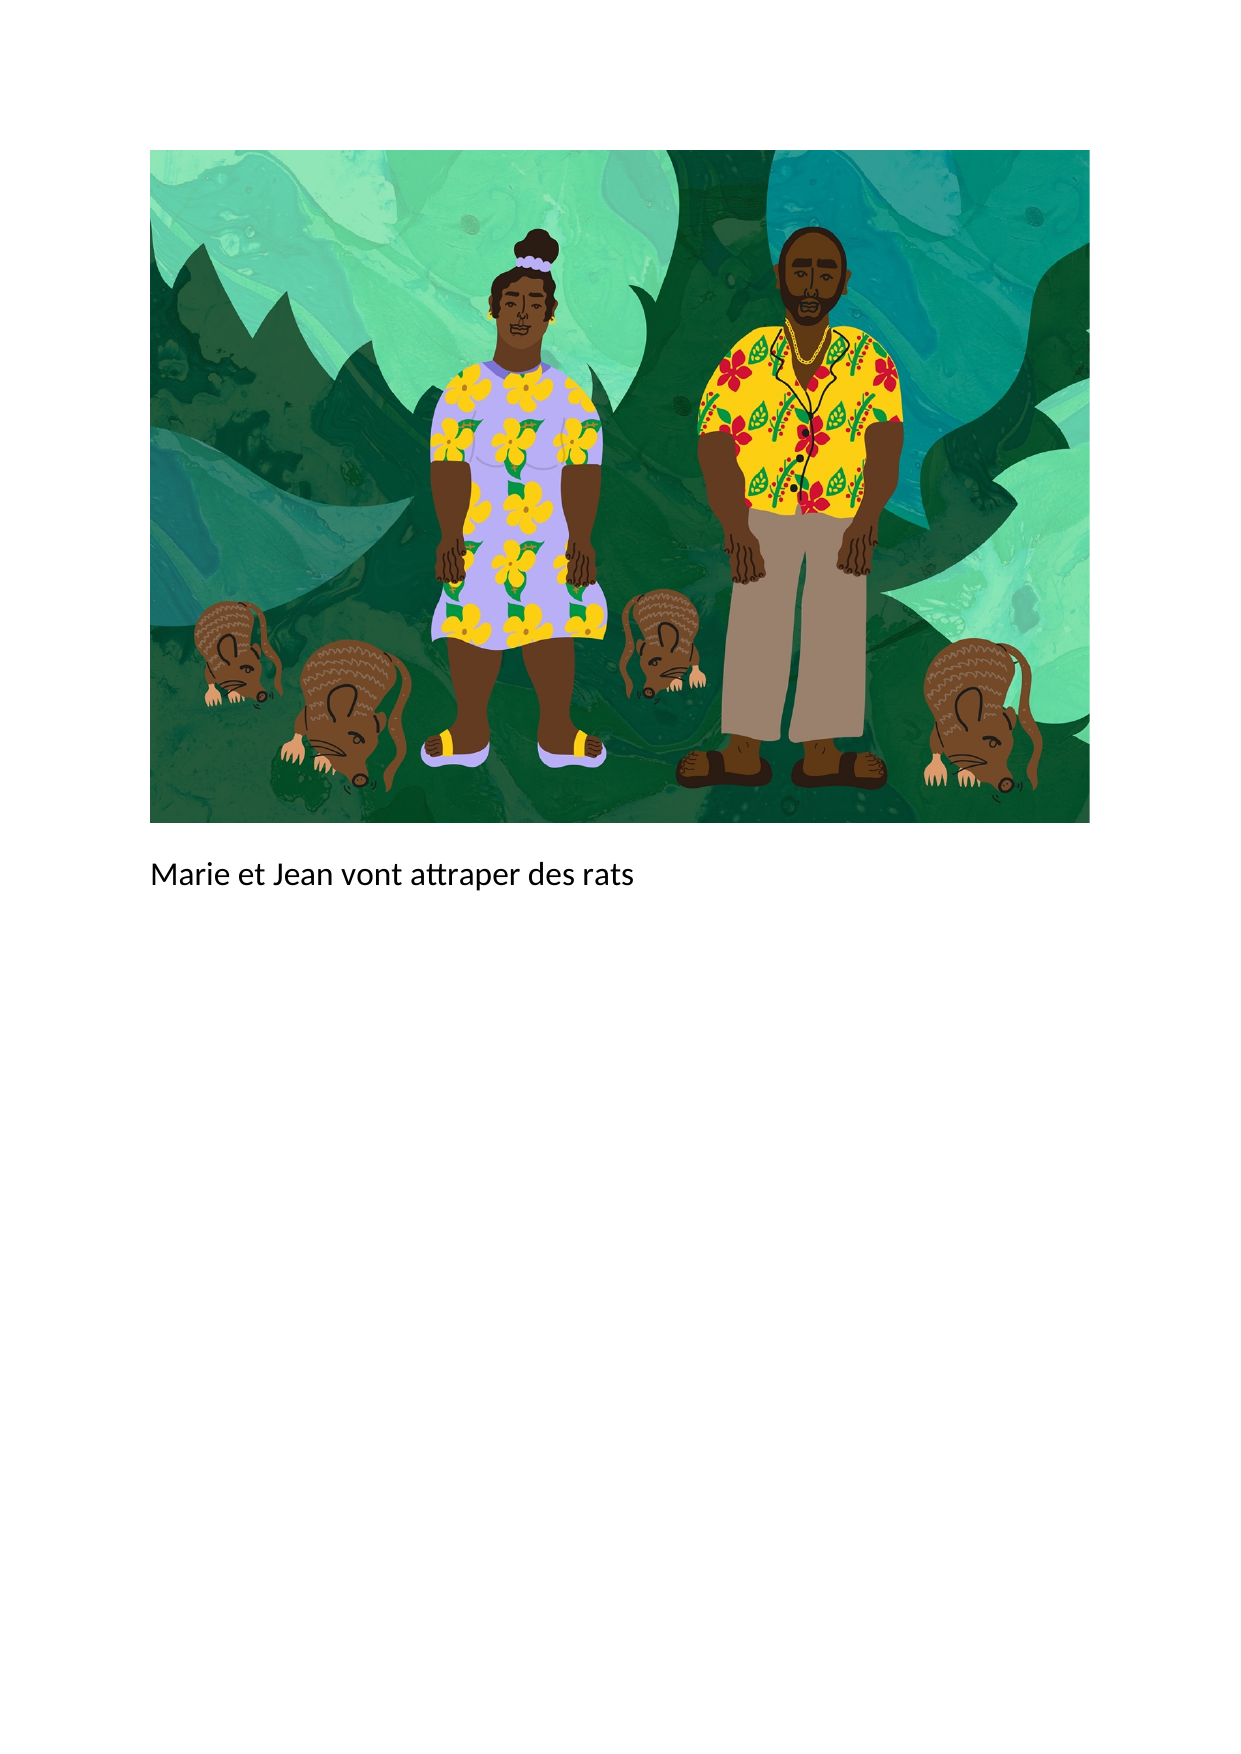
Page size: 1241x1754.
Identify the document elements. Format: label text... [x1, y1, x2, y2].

picture [150, 150, 1090, 823]
text Marie et Jean vont attraper des rats [150, 853, 1090, 894]
